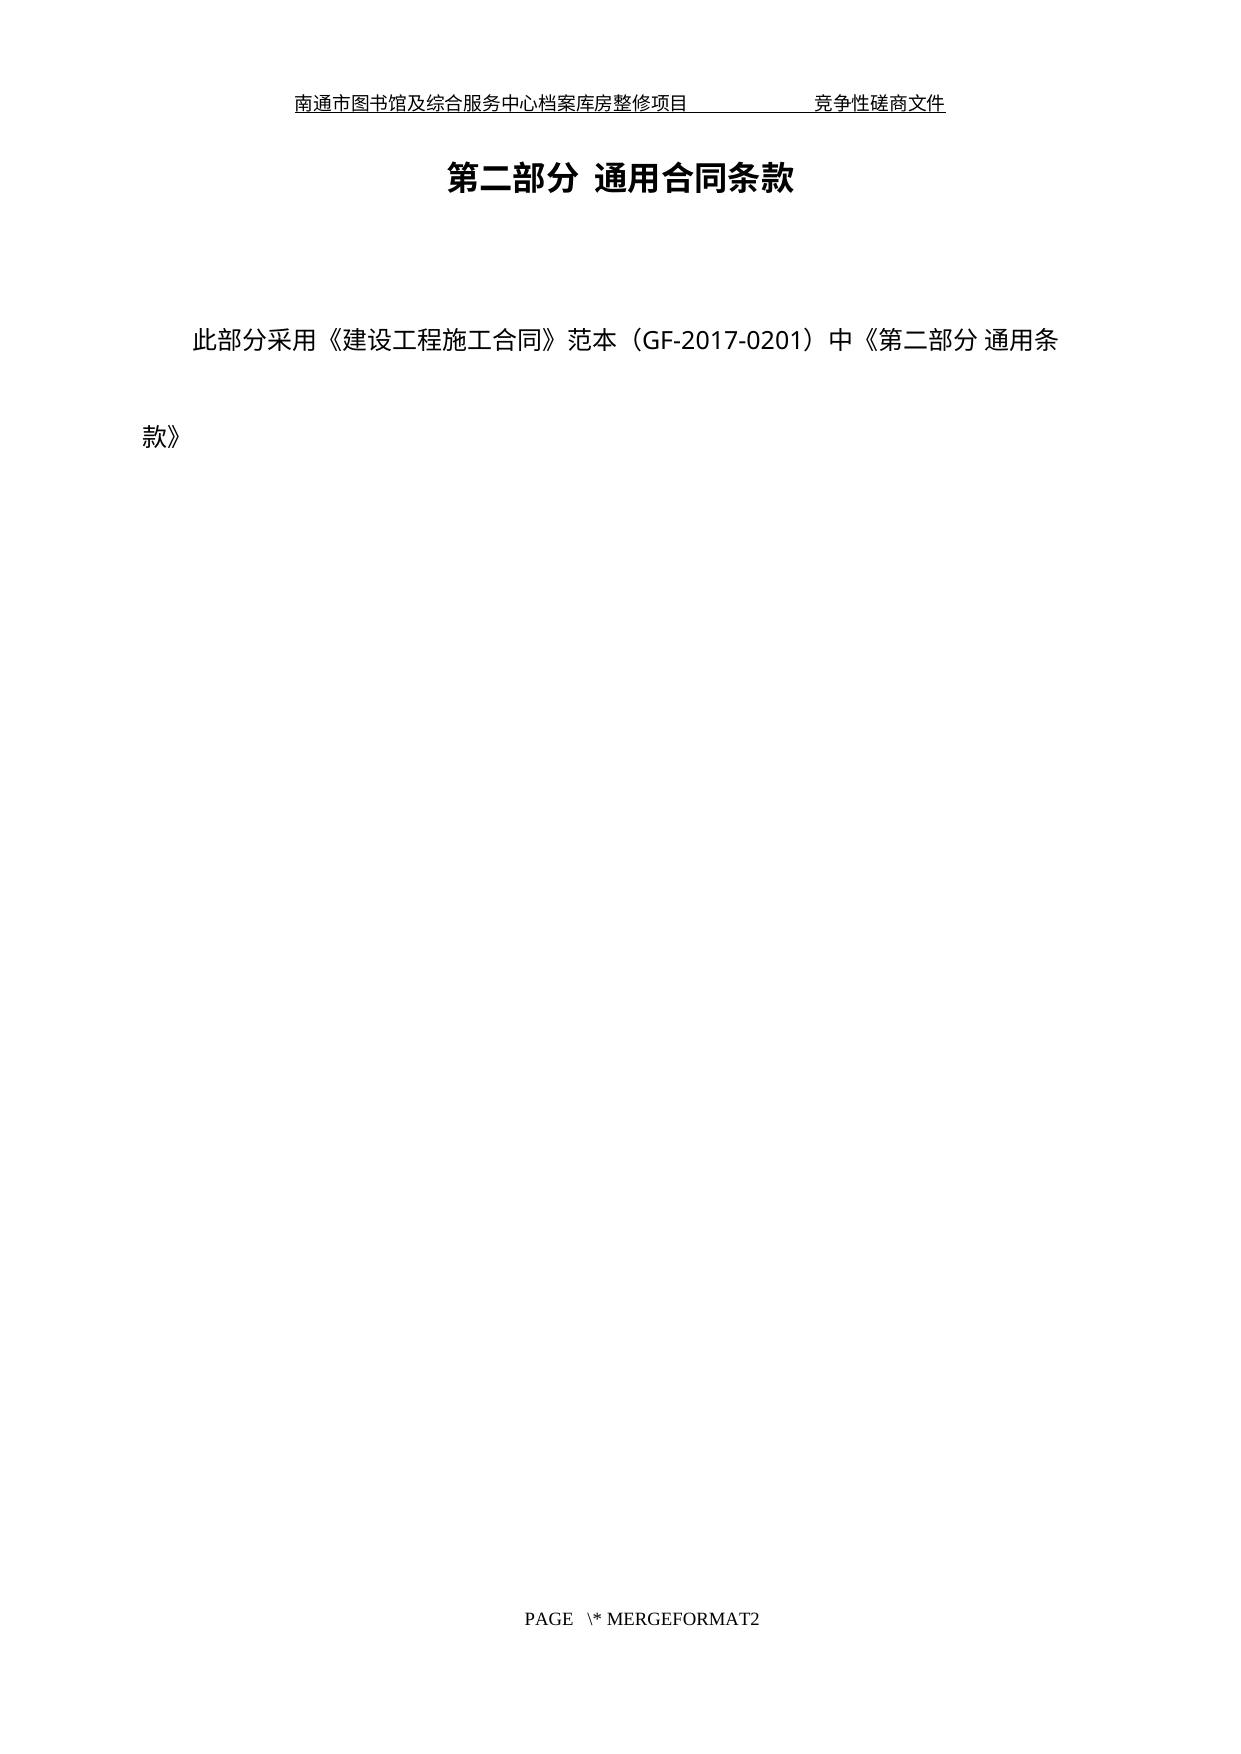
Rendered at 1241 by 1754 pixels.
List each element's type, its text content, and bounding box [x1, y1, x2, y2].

text 此部分采用《建设工程施工合同》范本（GF-2017-0201）中《第二部分 通用条款》 [142, 306, 1098, 468]
text 第二部分 通用合同条款 [142, 143, 1098, 208]
